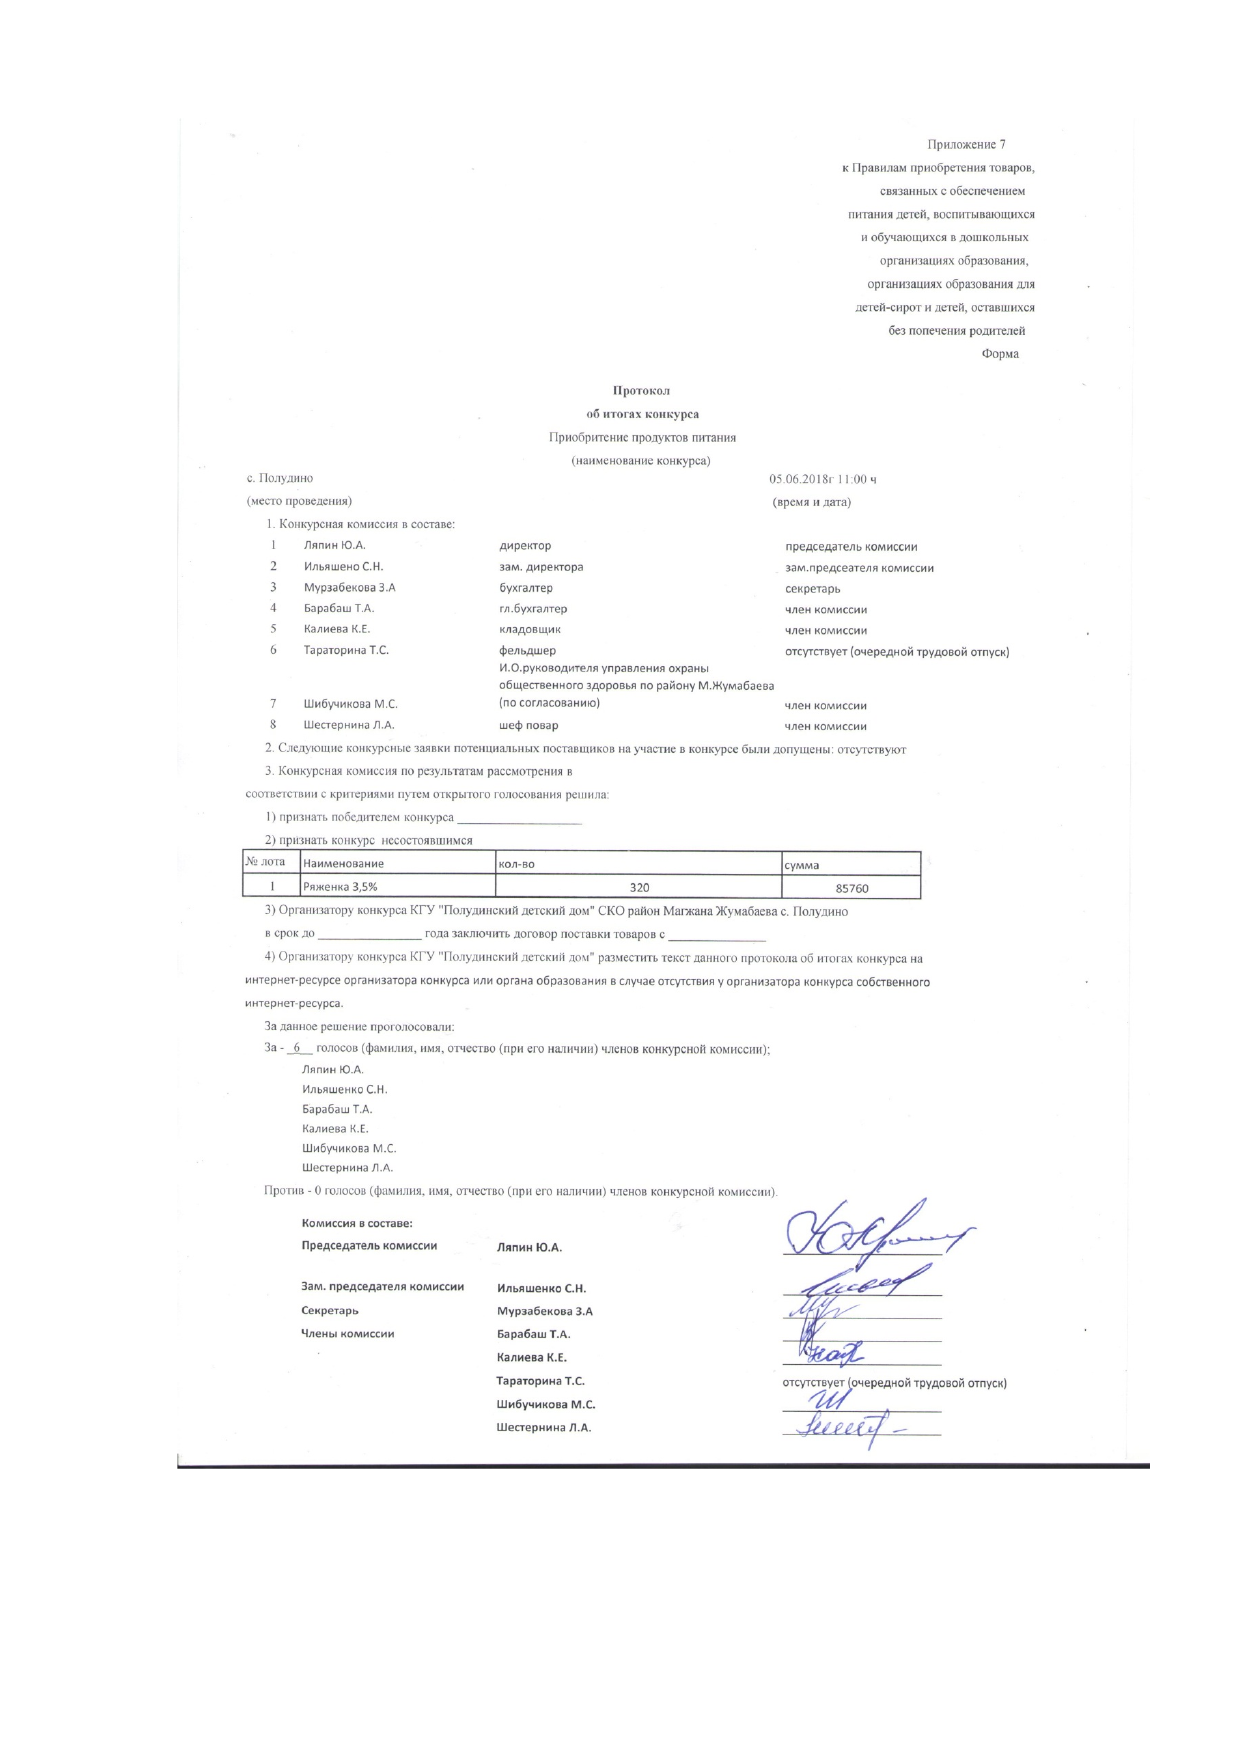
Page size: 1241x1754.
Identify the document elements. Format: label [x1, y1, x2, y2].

picture [177, 118, 1150, 1469]
